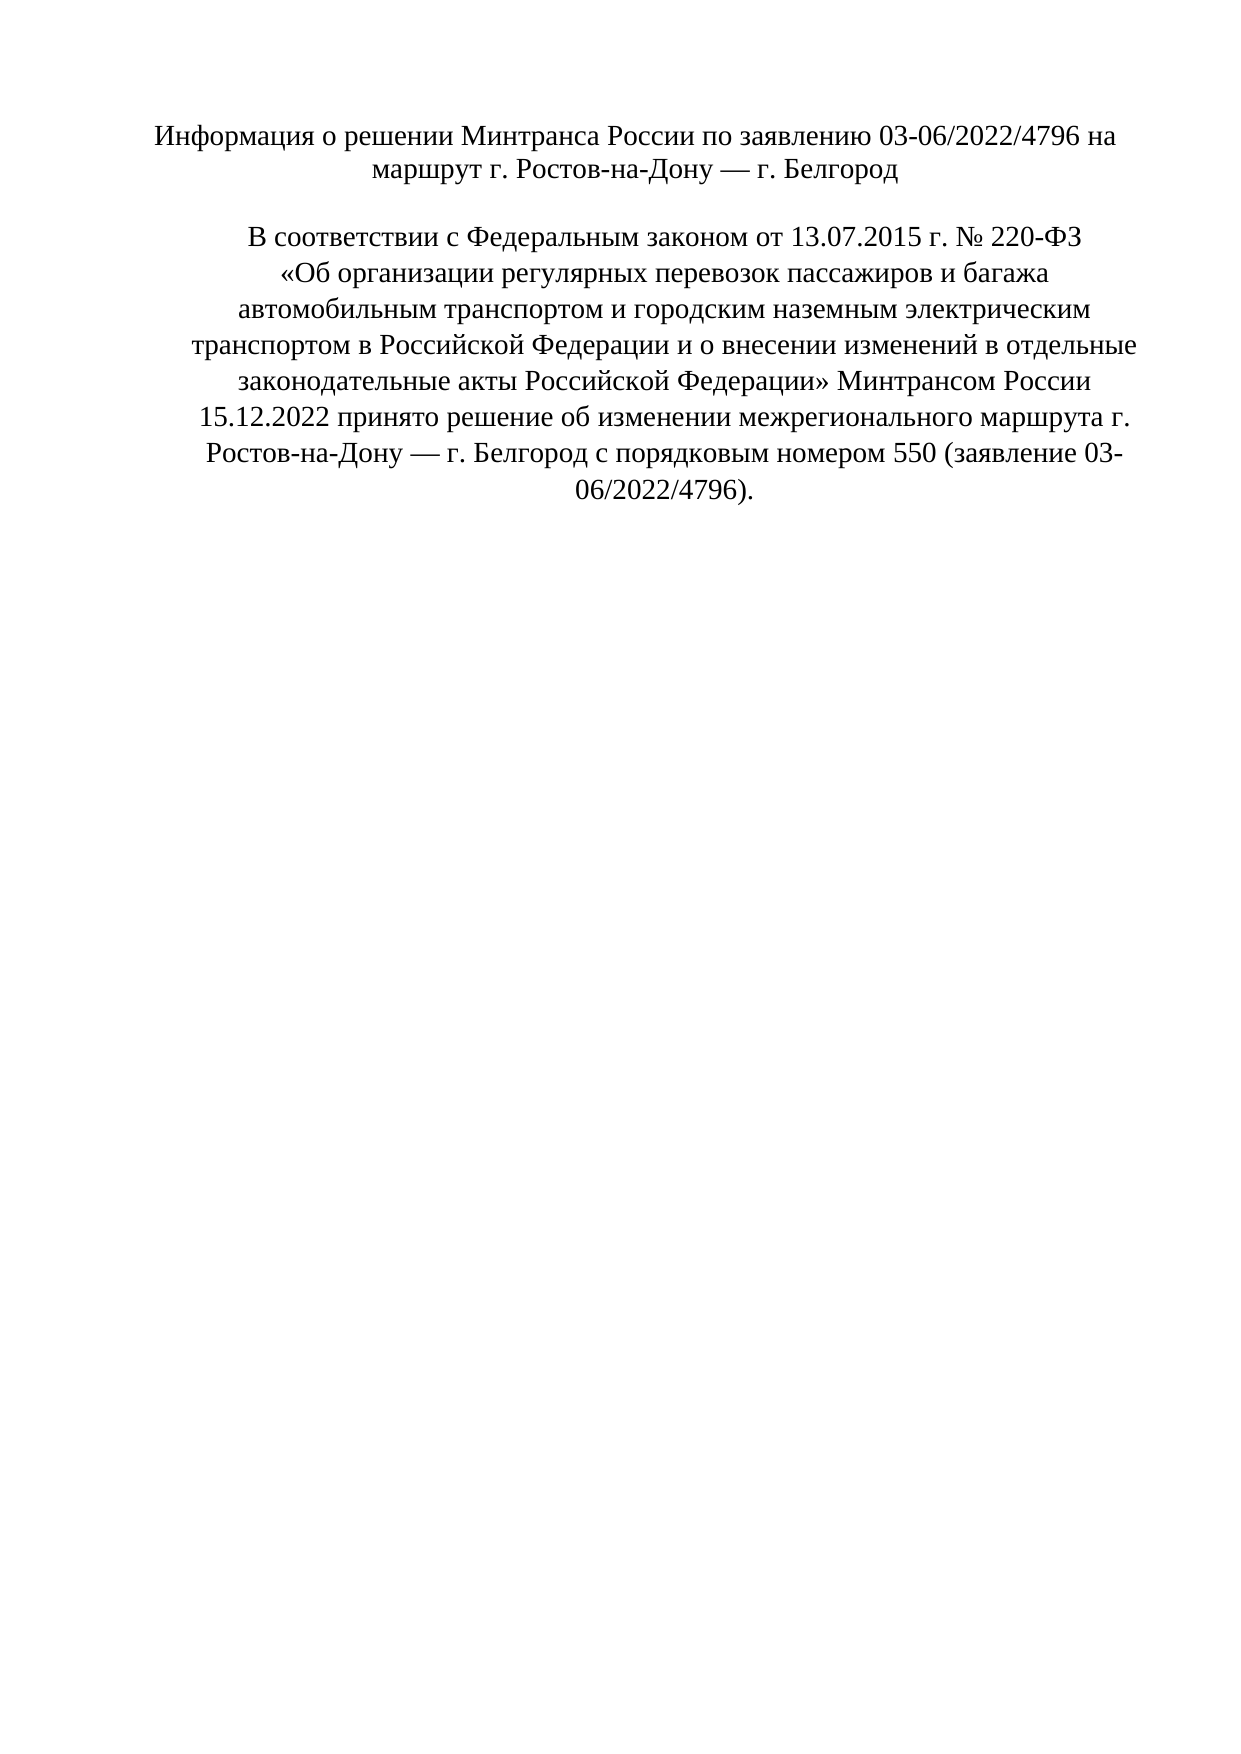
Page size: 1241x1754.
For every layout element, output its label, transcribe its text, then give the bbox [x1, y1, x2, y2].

text В соответствии с Федеральным законом от 13.07.2015 г. № 220-ФЗ «Об организации регулярных перевозок пассажиров и багажа автомобильным транспортом и городским наземным электрическим транспортом в Российской Федерации и о внесении изменений в отдельные законодательные акты Российской Федерации» Минтрансом России 15.12.2022 принято решение об изменении межрегионального маршрута г. Ростов-на-Дону — г. Белгород с порядковым номером 550 (заявление 03-06/2022/4796). [177, 219, 1152, 505]
text Информация о решении Минтранса России по заявлению 03-06/2022/4796 на маршрут г. Ростов-на-Дону — г. Белгород [118, 118, 1152, 185]
